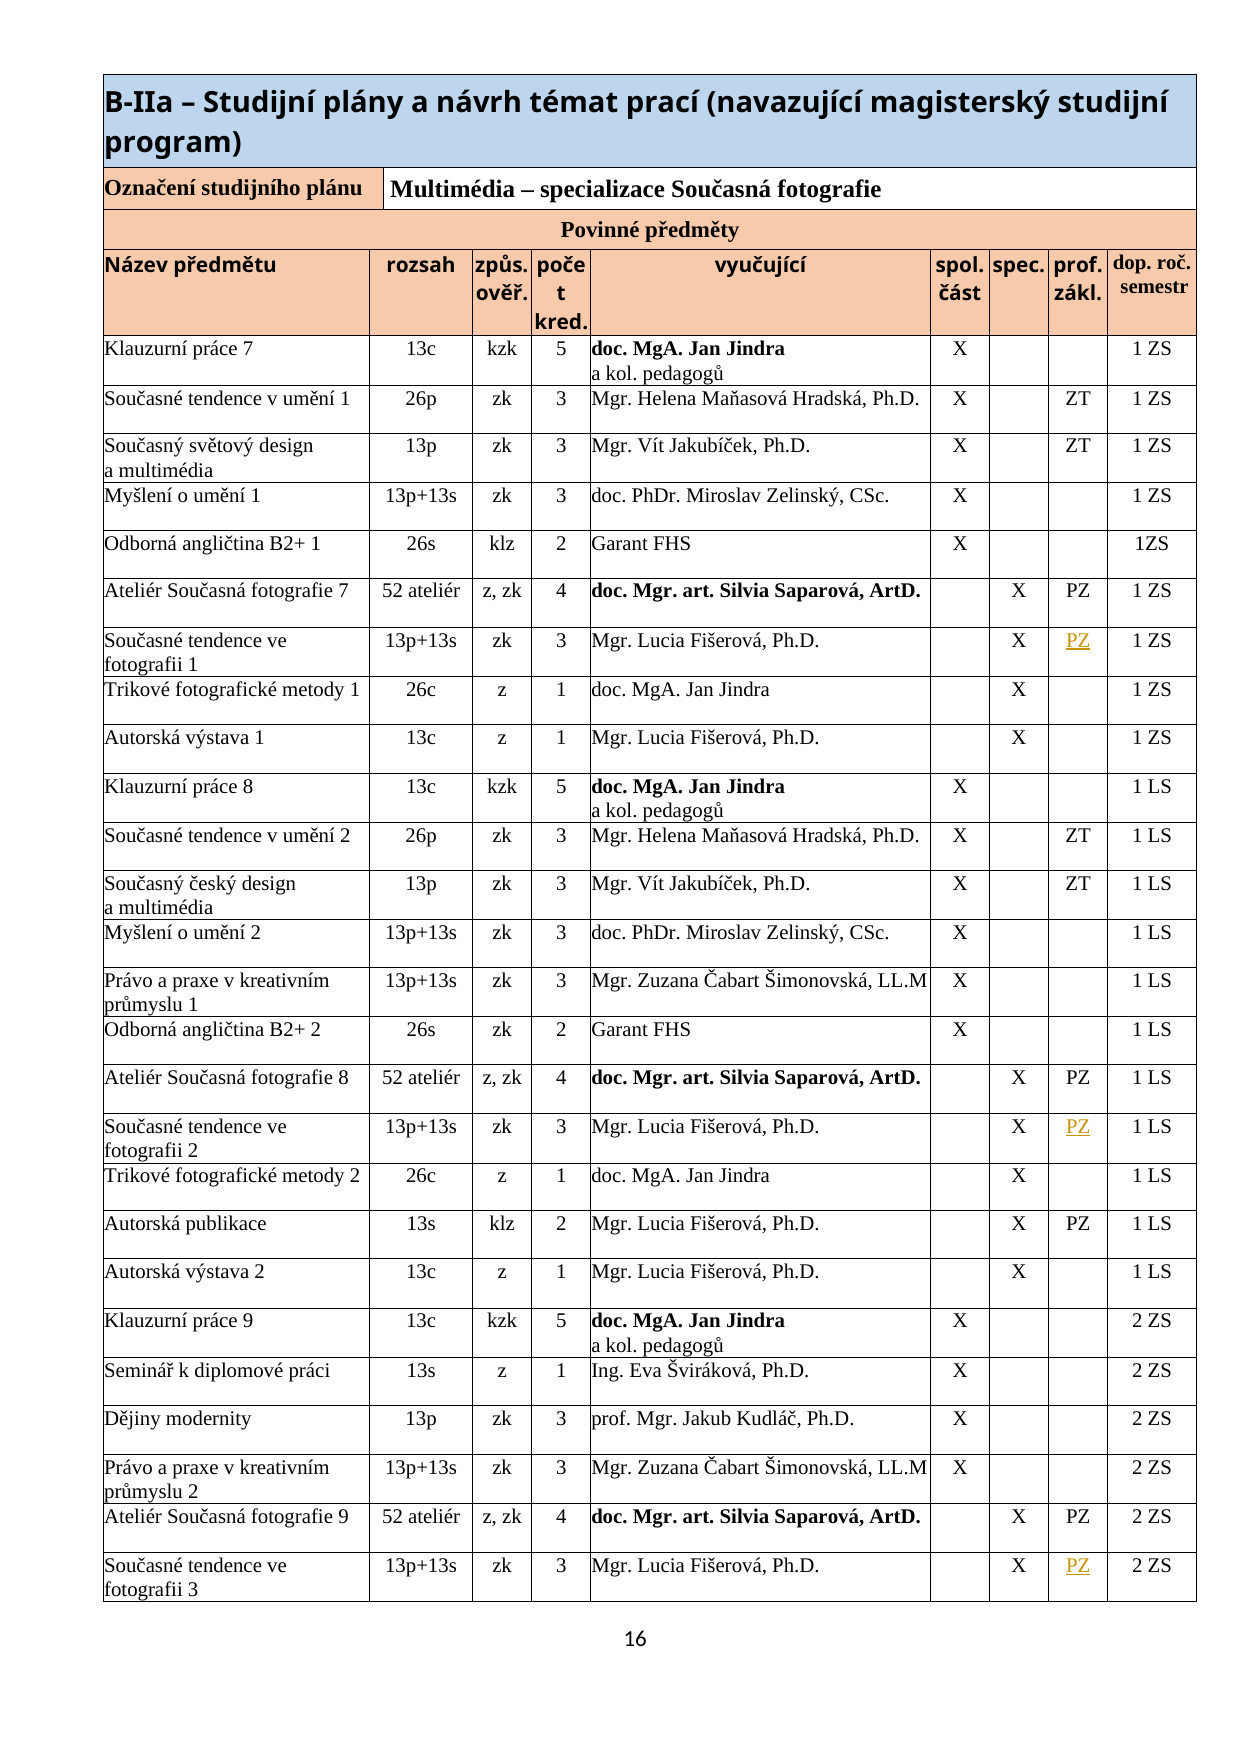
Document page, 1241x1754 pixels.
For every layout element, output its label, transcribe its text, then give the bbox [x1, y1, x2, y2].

table_cell [931, 1211, 989, 1258]
table_cell zk [473, 823, 531, 870]
table_cell 3 [532, 386, 590, 432]
table_cell X [931, 1309, 989, 1357]
table_cell Odborná angličtina B2+ 2 [104, 1017, 369, 1064]
table_cell ZT [1049, 823, 1107, 870]
table_cell 4 [532, 1065, 590, 1113]
table_cell zk [473, 386, 531, 432]
table_cell [1049, 531, 1107, 577]
table_cell ZT [1049, 871, 1107, 919]
table_cell X [990, 579, 1048, 627]
table_cell 2 ZS [1108, 1309, 1196, 1357]
table_cell počet kred. [532, 250, 590, 335]
table_cell Autorská výstava 2 [104, 1259, 369, 1307]
table_cell 1 ZS [1108, 677, 1196, 724]
table_cell způs. ověř. [473, 250, 531, 335]
table_cell [1049, 968, 1107, 1016]
table_cell klz [473, 531, 531, 577]
table_cell Mgr. Zuzana Čabart Šimonovská, LL.M [591, 1455, 930, 1503]
table_cell Seminář k diplomové práci [104, 1358, 369, 1404]
table_cell Garant FHS [591, 1017, 930, 1064]
table_cell 13p [370, 1406, 472, 1454]
table_cell 1 LS [1108, 1065, 1196, 1113]
table_cell Mgr. Lucia Fišerová, Ph.D. [591, 628, 930, 676]
table_cell doc. PhDr. Miroslav Zelinský, CSc. [591, 483, 930, 529]
table_cell 1 LS [1108, 823, 1196, 870]
table_cell X [990, 1065, 1048, 1113]
table_cell 1 ZS [1108, 386, 1196, 432]
table_cell 1 [532, 677, 590, 724]
table_cell 1 ZS [1108, 628, 1196, 676]
table_cell Odborná angličtina B2+ 1 [104, 531, 369, 577]
table_cell Současný český design a multimédia [104, 871, 369, 919]
table_cell Mgr. Lucia Fišerová, Ph.D. [591, 1259, 930, 1307]
table_cell X [931, 336, 989, 384]
table_cell Právo a praxe v kreativním průmyslu 2 [104, 1455, 369, 1503]
table_cell zk [473, 968, 531, 1016]
table_cell doc. MgA. Jan Jindra a kol. pedagogů [591, 336, 930, 384]
table_cell 1 LS [1108, 1114, 1196, 1162]
table_cell X [990, 725, 1048, 773]
table_cell 13p [370, 434, 472, 482]
table_cell 13p+13s [370, 628, 472, 676]
table_cell Současné tendence v umění 2 [104, 823, 369, 870]
table_cell [931, 579, 989, 627]
table_cell Mgr. Lucia Fišerová, Ph.D. [591, 1211, 930, 1258]
table_cell 1 ZS [1108, 483, 1196, 529]
table_cell spec. [990, 250, 1048, 335]
table_cell Právo a praxe v kreativním průmyslu 1 [104, 968, 369, 1016]
table_cell 2 ZS [1108, 1358, 1196, 1404]
table_cell Myšlení o umění 2 [104, 920, 369, 967]
table_cell zk [473, 483, 531, 529]
table_cell PZ [1049, 1065, 1107, 1113]
table_cell Autorská publikace [104, 1211, 369, 1258]
table_cell Mgr. Zuzana Čabart Šimonovská, LL.M [591, 968, 930, 1016]
table_cell X [990, 628, 1048, 676]
table_cell zk [473, 434, 531, 482]
table_cell [1049, 1017, 1107, 1064]
table_cell 4 [532, 1504, 590, 1552]
table_cell Mgr. Lucia Fišerová, Ph.D. [591, 1114, 930, 1162]
table_cell 1 LS [1108, 920, 1196, 967]
table_cell 13p [370, 871, 472, 919]
table_cell [931, 725, 989, 773]
table_cell rozsah [370, 250, 472, 335]
table_cell 26c [370, 677, 472, 724]
table_cell 13p+13s [370, 968, 472, 1016]
table_cell [1049, 725, 1107, 773]
table_cell 2 [532, 1017, 590, 1064]
table_cell Trikové fotografické metody 2 [104, 1164, 369, 1210]
table_cell [1049, 1309, 1107, 1357]
table_cell Název předmětu [104, 250, 369, 335]
table_cell zk [473, 1406, 531, 1454]
table_cell [1049, 677, 1107, 724]
table_cell [990, 1309, 1048, 1357]
table_cell [1049, 336, 1107, 384]
table_cell [990, 336, 1048, 384]
table_cell Mgr. Vít Jakubíček, Ph.D. [591, 434, 930, 482]
table_cell doc. MgA. Jan Jindra [591, 1164, 930, 1210]
table_cell dop. roč. semestr [1108, 250, 1196, 335]
table_cell [1049, 1259, 1107, 1307]
table_cell [990, 531, 1048, 577]
table_cell [990, 483, 1048, 529]
table_cell Dějiny modernity [104, 1406, 369, 1454]
table_cell 5 [532, 774, 590, 822]
table_cell doc. MgA. Jan Jindra a kol. pedagogů [591, 774, 930, 822]
table_cell X [990, 677, 1048, 724]
table_cell PZ [1049, 1211, 1107, 1258]
table_cell PZ [1049, 1504, 1107, 1552]
table_cell X [931, 920, 989, 967]
table_cell [990, 774, 1048, 822]
table_cell Klauzurní práce 9 [104, 1309, 369, 1357]
table_cell prof. Mgr. Jakub Kudláč, Ph.D. [591, 1406, 930, 1454]
table_cell [990, 386, 1048, 432]
table_cell 2 ZS [1108, 1455, 1196, 1503]
table_cell 3 [532, 1406, 590, 1454]
table_cell 13s [370, 1358, 472, 1404]
table_cell [1049, 483, 1107, 529]
table_cell 3 [532, 968, 590, 1016]
table_cell X [931, 871, 989, 919]
table_cell [931, 1259, 989, 1307]
table_cell [1049, 628, 1107, 676]
table_cell 13c [370, 774, 472, 822]
table_cell [990, 434, 1048, 482]
table_cell z [473, 725, 531, 773]
table_cell Povinné předměty [104, 210, 1196, 249]
table_cell [1049, 1455, 1107, 1503]
table_cell X [990, 1114, 1048, 1162]
table_cell X [931, 1358, 989, 1404]
table_cell 3 [532, 920, 590, 967]
table_cell [1049, 1406, 1107, 1454]
table_cell 52 ateliér [370, 579, 472, 627]
table_cell 3 [532, 1114, 590, 1162]
table_cell 1 ZS [1108, 434, 1196, 482]
table_cell Ateliér Současná fotografie 9 [104, 1504, 369, 1552]
table_cell Klauzurní práce 7 [104, 336, 369, 384]
table_cell Mgr. Lucia Fišerová, Ph.D. [591, 725, 930, 773]
table_cell X [931, 1406, 989, 1454]
table_cell 3 [532, 628, 590, 676]
table_cell X [990, 1164, 1048, 1210]
table_cell [931, 628, 989, 676]
table_cell 1 LS [1108, 1211, 1196, 1258]
table_cell 26p [370, 386, 472, 432]
table_cell 1 LS [1108, 871, 1196, 919]
table_cell [1049, 1164, 1107, 1210]
table_cell X [931, 968, 989, 1016]
table_cell [990, 920, 1048, 967]
table_cell Mgr. Vít Jakubíček, Ph.D. [591, 871, 930, 919]
table_cell 13p+13s [370, 1553, 472, 1601]
table_cell 1 ZS [1108, 725, 1196, 773]
table_cell prof. zákl. [1049, 250, 1107, 335]
table_cell zk [473, 1017, 531, 1064]
table_cell 26s [370, 531, 472, 577]
table_cell Současné tendence ve fotografii 3 [104, 1553, 369, 1601]
table_cell doc. Mgr. art. Silvia Saparová, ArtD. [591, 579, 930, 627]
table_cell X [931, 483, 989, 529]
table_cell Garant FHS [591, 531, 930, 577]
table_cell [931, 1553, 989, 1601]
table_cell 2 [532, 531, 590, 577]
table_cell 13p+13s [370, 1114, 472, 1162]
table_header B-IIa – Studijní plány a návrh témat prací (navazující magisterský studijní program) [104, 75, 1196, 167]
table_cell 13c [370, 336, 472, 384]
table_cell z [473, 1164, 531, 1210]
table_cell doc. MgA. Jan Jindra a kol. pedagogů [591, 1309, 930, 1357]
table_cell [931, 1114, 989, 1162]
table_cell X [990, 1211, 1048, 1258]
table_cell 1 ZS [1108, 579, 1196, 627]
table_cell [1049, 920, 1107, 967]
table_cell spol. část [931, 250, 989, 335]
table_cell 52 ateliér [370, 1504, 472, 1552]
table_cell z, zk [473, 579, 531, 627]
table_cell vyučující [591, 250, 930, 335]
table_cell Ateliér Současná fotografie 8 [104, 1065, 369, 1113]
table_cell klz [473, 1211, 531, 1258]
table_cell X [990, 1259, 1048, 1307]
table_cell Současné tendence ve fotografii 2 [104, 1114, 369, 1162]
table_cell 3 [532, 434, 590, 482]
table_cell Označení studijního plánu [104, 168, 383, 209]
table_cell 2 ZS [1108, 1406, 1196, 1454]
table_cell doc. Mgr. art. Silvia Saparová, ArtD. [591, 1504, 930, 1552]
table_cell zk [473, 1455, 531, 1503]
table_cell 2 ZS [1108, 1553, 1196, 1601]
table_cell 13c [370, 1259, 472, 1307]
table_cell [1049, 1358, 1107, 1404]
table_cell z, zk [473, 1504, 531, 1552]
table_cell z [473, 1358, 531, 1404]
table_cell 1 LS [1108, 968, 1196, 1016]
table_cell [591, 1553, 930, 1601]
table_cell zk [473, 1114, 531, 1162]
table_cell kzk [473, 1309, 531, 1357]
table_cell 5 [532, 1309, 590, 1357]
table_cell 3 [532, 1455, 590, 1503]
table_cell 2 ZS [1108, 1504, 1196, 1552]
table_cell X [990, 1504, 1048, 1552]
table_cell PZ [1049, 579, 1107, 627]
table_cell 1 [532, 1358, 590, 1404]
table_cell z, zk [473, 1065, 531, 1113]
table_cell [1049, 1114, 1107, 1162]
table_cell Současné tendence v umění 1 [104, 386, 369, 432]
table_cell X [931, 531, 989, 577]
table_cell X [931, 1455, 989, 1503]
table_cell Současný světový design a multimédia [104, 434, 369, 482]
table_cell Ateliér Současná fotografie 7 [104, 579, 369, 627]
table_cell 1 [532, 725, 590, 773]
table_cell [931, 677, 989, 724]
table_cell Trikové fotografické metody 1 [104, 677, 369, 724]
table_cell kzk [473, 774, 531, 822]
table_cell X [931, 823, 989, 870]
table_cell X [931, 386, 989, 432]
table_cell 1 [532, 1259, 590, 1307]
table_cell Ing. Eva Šviráková, Ph.D. [591, 1358, 930, 1404]
table_cell [990, 1455, 1048, 1503]
table_cell kzk [473, 336, 531, 384]
table_cell Multimédia – specializace Současná fotografie [384, 168, 1196, 209]
table_cell 3 [532, 1553, 590, 1601]
table_cell zk [473, 871, 531, 919]
table_cell 1 LS [1108, 1164, 1196, 1210]
table_cell [990, 1406, 1048, 1454]
table_cell [990, 1017, 1048, 1064]
table_cell 1ZS [1108, 531, 1196, 577]
table_cell X [931, 774, 989, 822]
table_cell [990, 968, 1048, 1016]
table_cell 3 [532, 871, 590, 919]
table_cell [990, 1358, 1048, 1404]
table_cell 1 [532, 1164, 590, 1210]
table_cell 13p+13s [370, 1455, 472, 1503]
table_cell 13p+13s [370, 483, 472, 529]
table_cell 5 [532, 336, 590, 384]
table_cell 1 LS [1108, 1017, 1196, 1064]
table_cell zk [473, 920, 531, 967]
table_cell 26p [370, 823, 472, 870]
table_cell 1 LS [1108, 774, 1196, 822]
table_cell [990, 823, 1048, 870]
table_cell Myšlení o umění 1 [104, 483, 369, 529]
table_cell X [990, 1553, 1048, 1601]
table_cell ZT [1049, 434, 1107, 482]
table_cell 4 [532, 579, 590, 627]
table_cell doc. PhDr. Miroslav Zelinský, CSc. [591, 920, 930, 967]
table_cell 26c [370, 1164, 472, 1210]
table_cell [1049, 1553, 1107, 1601]
table_cell zk [473, 628, 531, 676]
table_cell [931, 1065, 989, 1113]
table_cell [931, 1504, 989, 1552]
table_cell doc. Mgr. art. Silvia Saparová, ArtD. [591, 1065, 930, 1113]
table_cell 1 ZS [1108, 336, 1196, 384]
table_cell Klauzurní práce 8 [104, 774, 369, 822]
table_cell Mgr. Helena Maňasová Hradská, Ph.D. [591, 386, 930, 432]
table_cell ZT [1049, 386, 1107, 432]
table_cell Autorská výstava 1 [104, 725, 369, 773]
table_cell X [931, 434, 989, 482]
table_cell [1049, 774, 1107, 822]
table_cell zk [473, 1553, 531, 1601]
table_cell 13c [370, 1309, 472, 1357]
table_cell Mgr. Helena Maňasová Hradská, Ph.D. [591, 823, 930, 870]
table_cell 2 [532, 1211, 590, 1258]
table_cell 52 ateliér [370, 1065, 472, 1113]
table_cell 26s [370, 1017, 472, 1064]
table_cell [990, 871, 1048, 919]
table_cell [931, 1164, 989, 1210]
table_cell 13p+13s [370, 920, 472, 967]
table_cell 1 LS [1108, 1259, 1196, 1307]
table_cell doc. MgA. Jan Jindra [591, 677, 930, 724]
table_cell 13c [370, 725, 472, 773]
table_cell z [473, 1259, 531, 1307]
table_cell 3 [532, 823, 590, 870]
table_cell 3 [532, 483, 590, 529]
table_cell 13s [370, 1211, 472, 1258]
table_cell z [473, 677, 531, 724]
table_cell X [931, 1017, 989, 1064]
table_cell Současné tendence ve fotografii 1 [104, 628, 369, 676]
